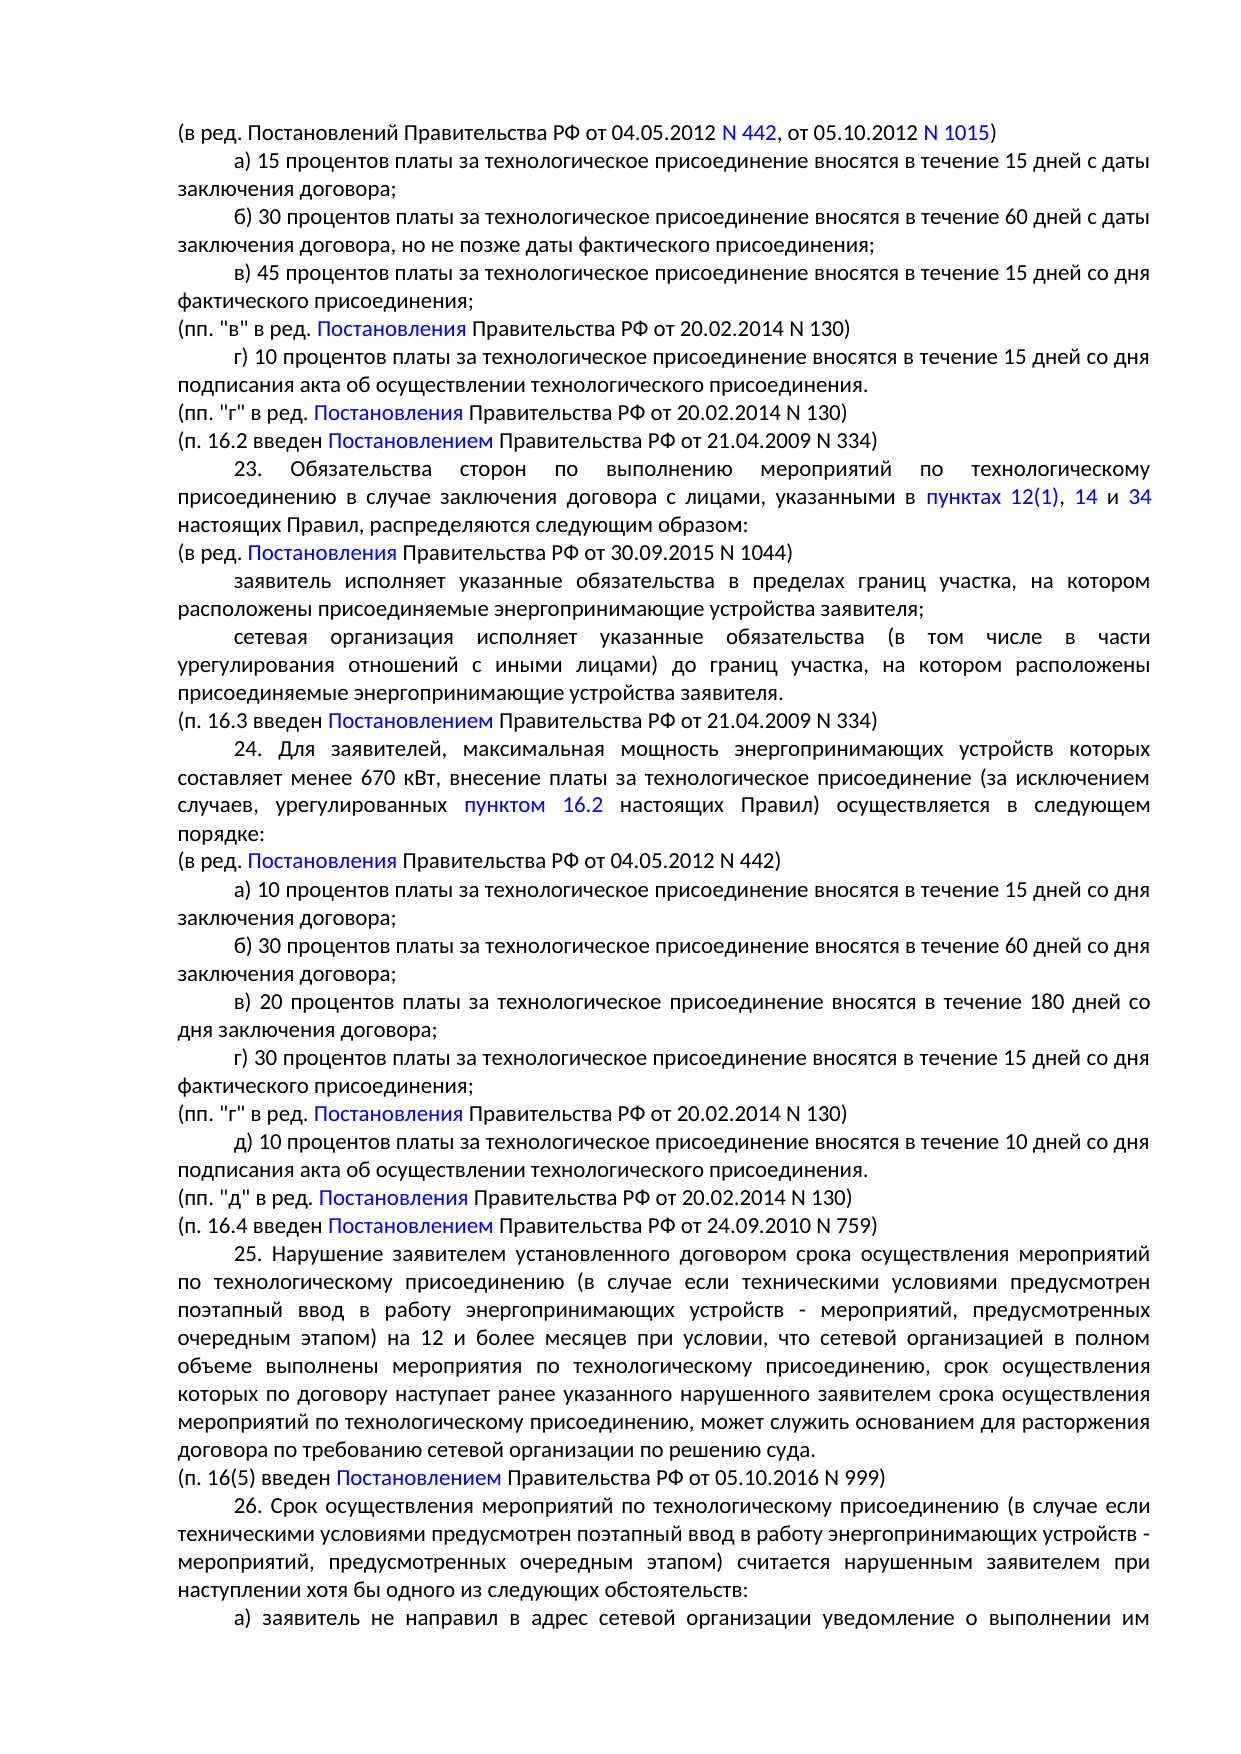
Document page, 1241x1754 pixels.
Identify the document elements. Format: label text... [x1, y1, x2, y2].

text д) 10 процентов платы за технологическое присоединение вносятся в течение 10 дней со дня подписания акта об осуществлении технологического присоединения. [177, 1127, 1152, 1183]
text (в ред. Постановлений Правительства РФ от 04.05.2012 N 442, от 05.10.2012 N 1015) [177, 118, 1152, 146]
text а) 10 процентов платы за технологическое присоединение вносятся в течение 15 дней со дня заключения договора; [177, 875, 1152, 931]
text г) 10 процентов платы за технологическое присоединение вносятся в течение 15 дней со дня подписания акта об осуществлении технологического присоединения. [177, 342, 1152, 398]
text 26. Срок осуществления мероприятий по технологическому присоединению (в случае если техническими условиями предусмотрен поэтапный ввод в работу энергопринимающих устройств - мероприятий, предусмотренных очередным этапом) считается нарушенным заявителем при наступлении хотя бы одного из следующих обстоятельств: [177, 1491, 1152, 1603]
text (пп. "г" в ред. Постановления Правительства РФ от 20.02.2014 N 130) [177, 1099, 1152, 1127]
text сетевая организация исполняет указанные обязательства (в том числе в части урегулирования отношений с иными лицами) до границ участка, на котором расположены присоединяемые энергопринимающие устройства заявителя. [177, 622, 1152, 707]
text (пп. "в" в ред. Постановления Правительства РФ от 20.02.2014 N 130) [177, 314, 1152, 342]
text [177, 1603, 1152, 1631]
text (в ред. Постановления Правительства РФ от 04.05.2012 N 442) [177, 847, 1152, 875]
text 24. Для заявителей, максимальная мощность энергопринимающих устройств которых составляет менее 670 кВт, внесение платы за технологическое присоединение (за исключением случаев, урегулированных пунктом 16.2 настоящих Правил) осуществляется в следующем порядке: [177, 734, 1152, 847]
text а) 15 процентов платы за технологическое присоединение вносятся в течение 15 дней с даты заключения договора; [177, 146, 1152, 202]
text б) 30 процентов платы за технологическое присоединение вносятся в течение 60 дней со дня заключения договора; [177, 931, 1152, 987]
text б) 30 процентов платы за технологическое присоединение вносятся в течение 60 дней с даты заключения договора, но не позже даты фактического присоединения; [177, 202, 1152, 258]
text (пп. "г" в ред. Постановления Правительства РФ от 20.02.2014 N 130) [177, 398, 1152, 426]
text заявитель исполняет указанные обязательства в пределах границ участка, на котором расположены присоединяемые энергопринимающие устройства заявителя; [177, 566, 1152, 622]
text (п. 16.4 введен Постановлением Правительства РФ от 24.09.2010 N 759) [177, 1211, 1152, 1239]
text (пп. "д" в ред. Постановления Правительства РФ от 20.02.2014 N 130) [177, 1183, 1152, 1211]
text 25. Нарушение заявителем установленного договором срока осуществления мероприятий по технологическому присоединению (в случае если техническими условиями предусмотрен поэтапный ввод в работу энергопринимающих устройств - мероприятий, предусмотренных очередным этапом) на 12 и более месяцев при условии, что сетевой организацией в полном объеме выполнены мероприятия по технологическому присоединению, срок осуществления которых по договору наступает ранее указанного нарушенного заявителем срока осуществления мероприятий по технологическому присоединению, может служить основанием для расторжения договора по требованию сетевой организации по решению суда. [177, 1239, 1152, 1463]
text (в ред. Постановления Правительства РФ от 30.09.2015 N 1044) [177, 538, 1152, 566]
text 23. Обязательства сторон по выполнению мероприятий по технологическому присоединению в случае заключения договора с лицами, указанными в пунктах 12(1), 14 и 34 настоящих Правил, распределяются следующим образом: [177, 454, 1152, 538]
text (п. 16.3 введен Постановлением Правительства РФ от 21.04.2009 N 334) [177, 707, 1152, 734]
text в) 20 процентов платы за технологическое присоединение вносятся в течение 180 дней со дня заключения договора; [177, 987, 1152, 1043]
text в) 45 процентов платы за технологическое присоединение вносятся в течение 15 дней со дня фактического присоединения; [177, 258, 1152, 314]
text г) 30 процентов платы за технологическое присоединение вносятся в течение 15 дней со дня фактического присоединения; [177, 1043, 1152, 1099]
text (п. 16.2 введен Постановлением Правительства РФ от 21.04.2009 N 334) [177, 426, 1152, 454]
text (п. 16(5) введен Постановлением Правительства РФ от 05.10.2016 N 999) [177, 1463, 1152, 1491]
